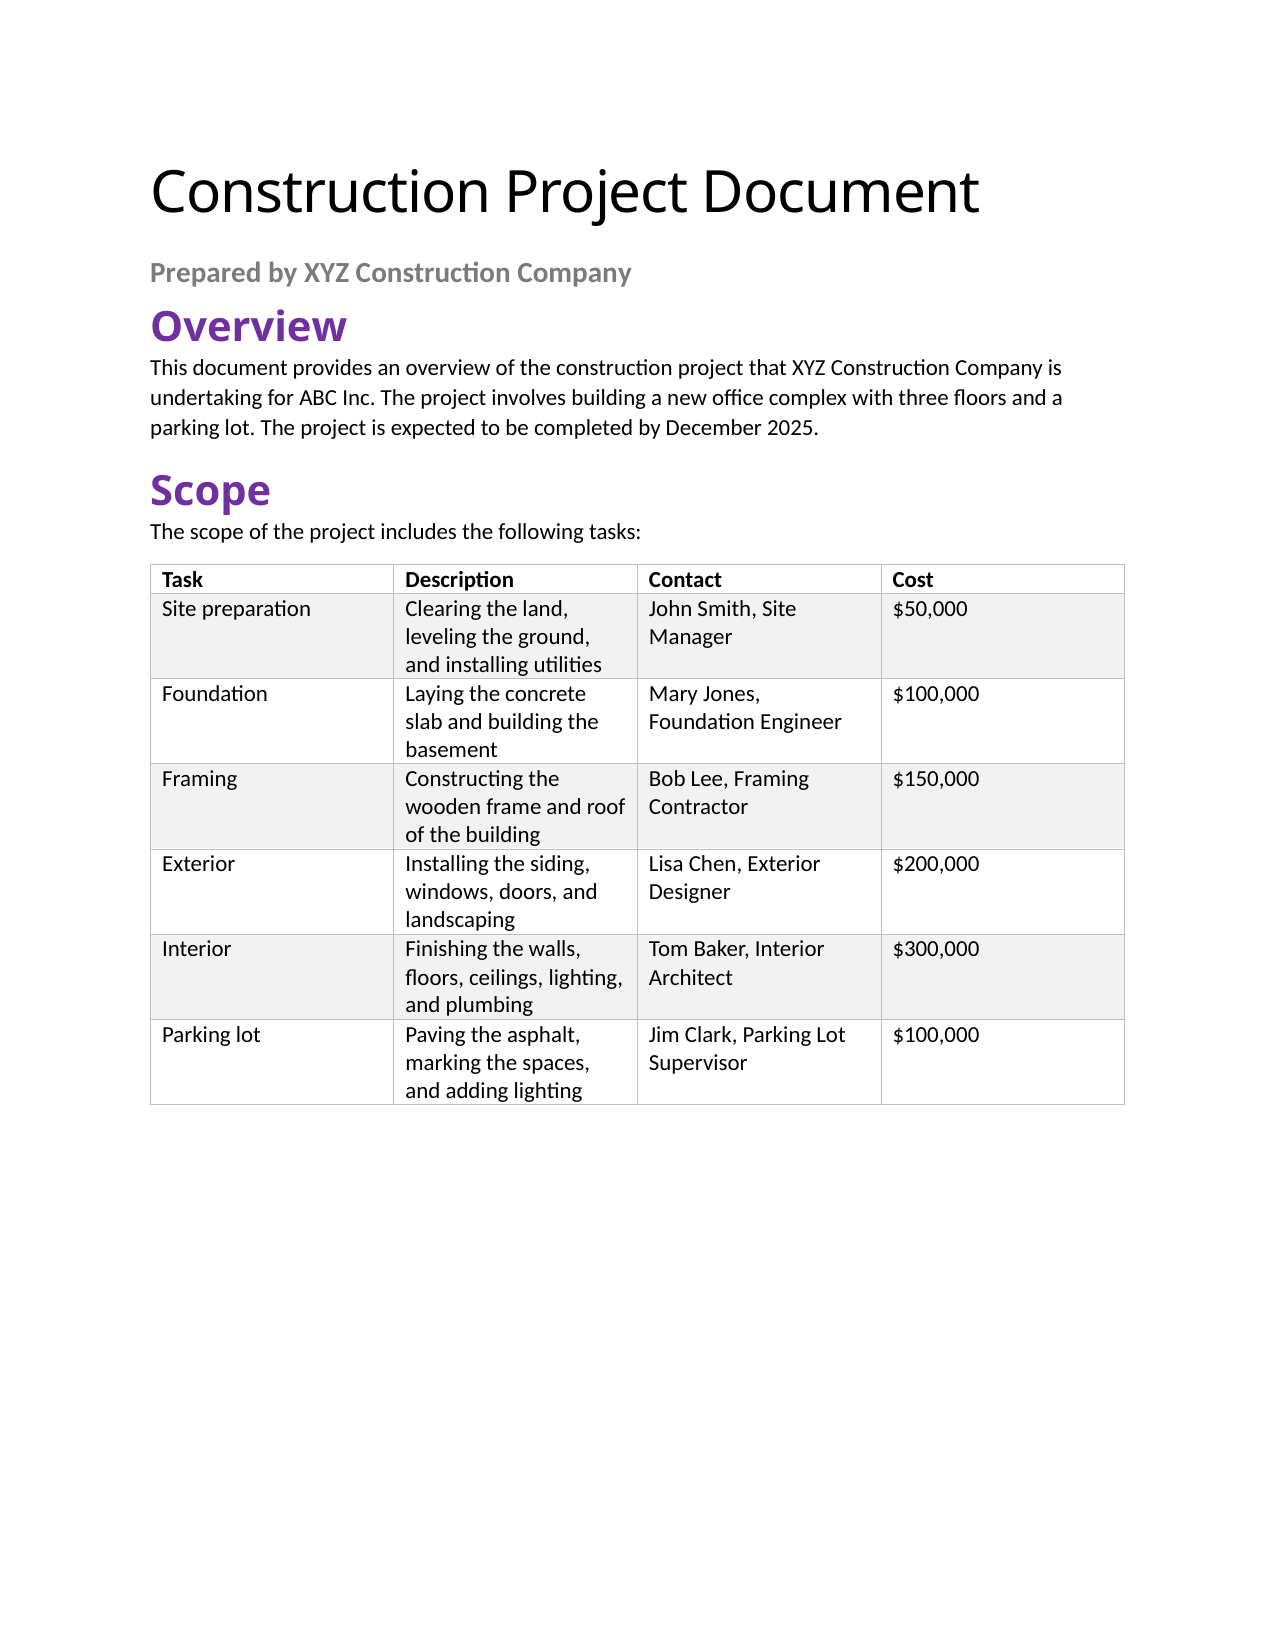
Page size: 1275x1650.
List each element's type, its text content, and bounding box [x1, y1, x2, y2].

table_cell $50,000 [882, 594, 1124, 678]
table_cell $100,000 [882, 679, 1124, 763]
table_cell $200,000 [882, 850, 1124, 933]
table_cell $100,000 [882, 1020, 1124, 1104]
table_cell $300,000 [882, 935, 1124, 1019]
subtitle Overview [150, 296, 1125, 353]
table_cell Interior [151, 935, 393, 1019]
subtitle Scope [150, 460, 1125, 517]
table_header Task [151, 565, 393, 593]
table_cell Clearing the land, leveling the ground, and installing utilities [394, 594, 637, 678]
text This document provides an overview of the construction project that XYZ Construction Company is undertaking for ABC Inc. The project involves building a new office complex with three floors and a parking lot. The project is expected to be completed by December 2025. [150, 353, 1125, 442]
table_header Cost [882, 565, 1124, 593]
table_cell Laying the concrete slab and building the basement [394, 679, 637, 763]
table_cell Constructing the wooden frame and roof of the building [394, 764, 637, 848]
table_cell Paving the asphalt, marking the spaces, and adding lighting [394, 1020, 637, 1104]
table_header Description [394, 565, 637, 593]
title Construction Project Document [150, 150, 1125, 229]
table_cell Tom Baker, Interior Architect [638, 935, 881, 1019]
table_cell Jim Clark, Parking Lot Supervisor [638, 1020, 881, 1104]
text The scope of the project includes the following tasks: [150, 517, 1125, 545]
subtitle Prepared by XYZ Construction Company [150, 254, 1125, 290]
table_cell Foundation [151, 679, 393, 763]
table_cell Installing the siding, windows, doors, and landscaping [394, 850, 637, 933]
table_cell Site preparation [151, 594, 393, 678]
table_cell John Smith, Site Manager [638, 594, 881, 678]
table_cell Parking lot [151, 1020, 393, 1104]
table_cell Lisa Chen, Exterior Designer [638, 850, 881, 933]
table_cell Finishing the walls, floors, ceilings, lighting, and plumbing [394, 935, 637, 1019]
table_cell $150,000 [882, 764, 1124, 848]
table_cell Mary Jones, Foundation Engineer [638, 679, 881, 763]
table_cell Exterior [151, 850, 393, 933]
table_cell Bob Lee, Framing Contractor [638, 764, 881, 848]
table_header Contact [638, 565, 881, 593]
table_cell Framing [151, 764, 393, 848]
